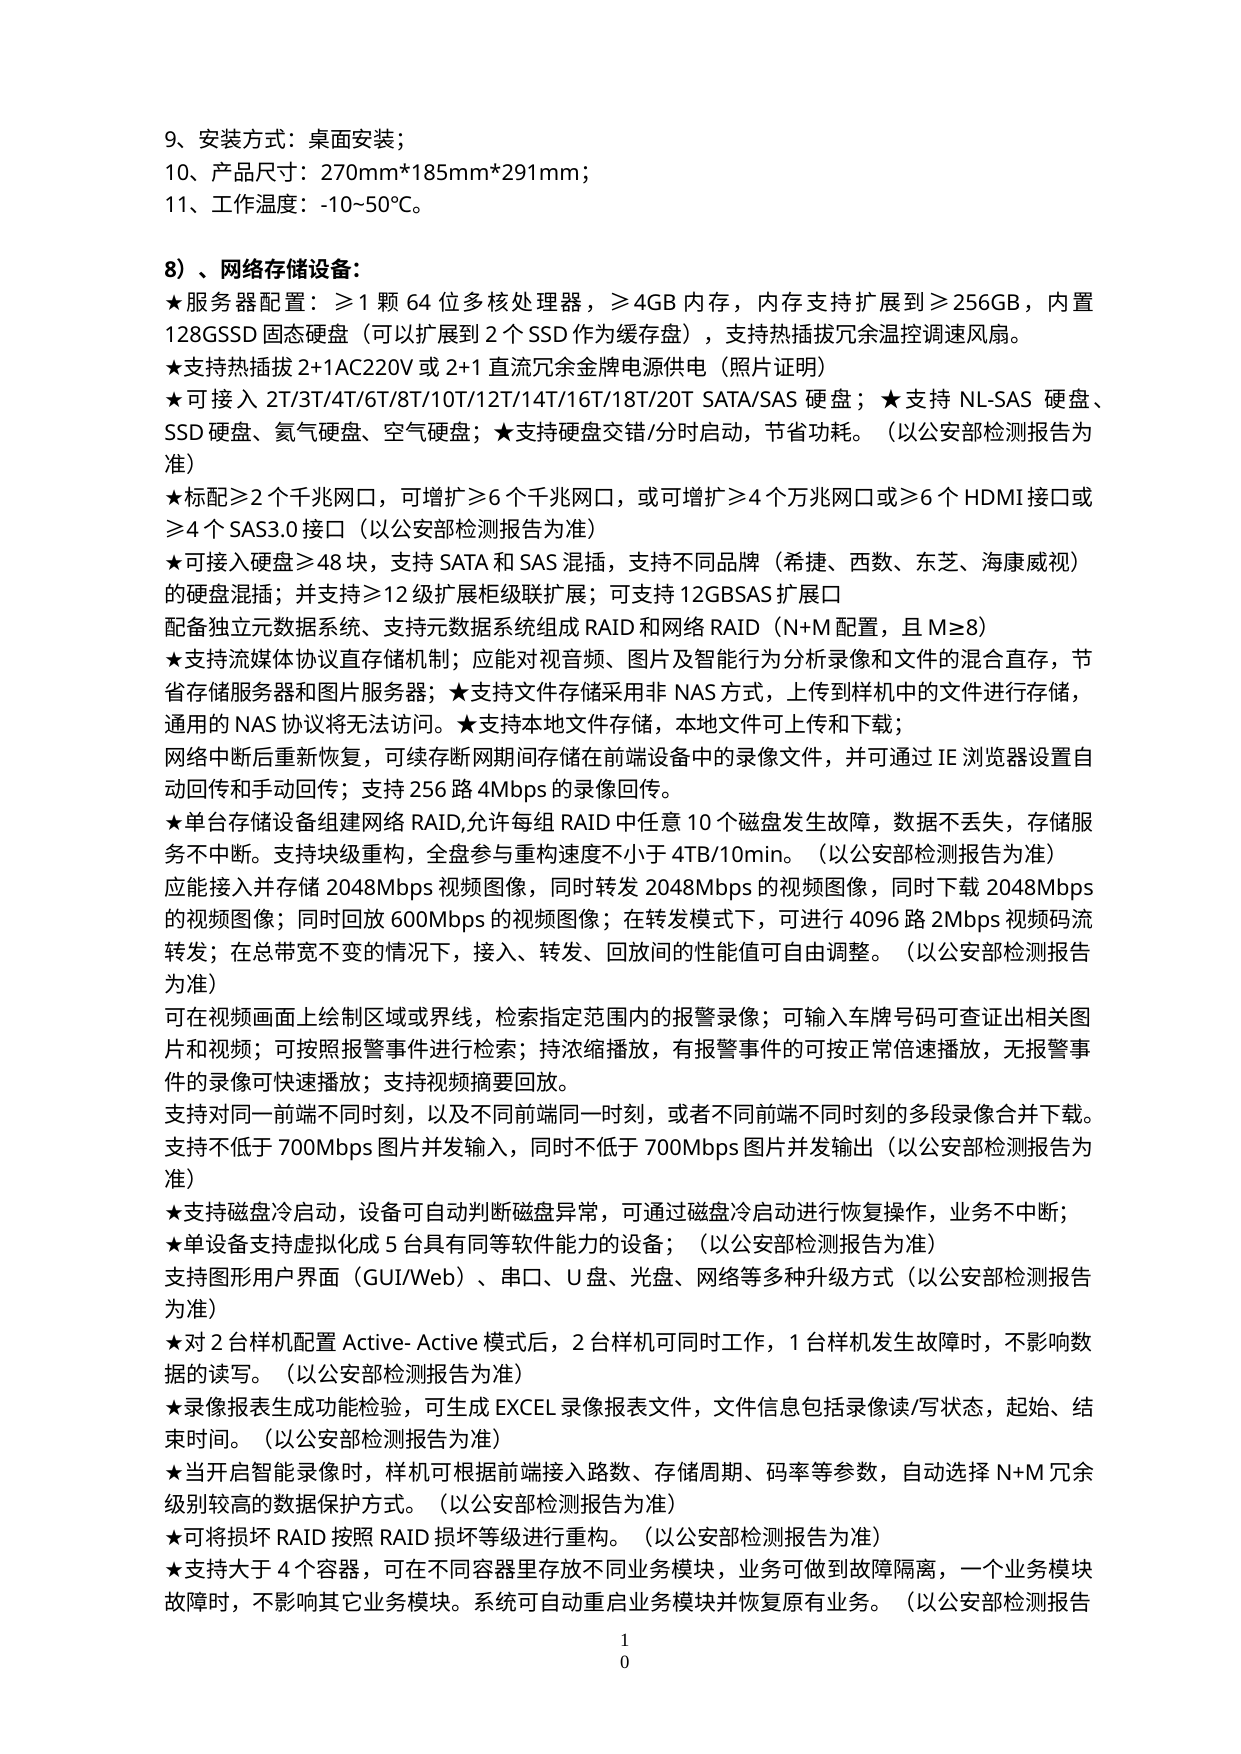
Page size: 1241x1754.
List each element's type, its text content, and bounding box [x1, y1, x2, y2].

text 支持对同一前端不同时刻，以及不同前端同一时刻，或者不同前端不同时刻的多段录像合并下载。 [164, 1097, 1094, 1129]
list 、网络存储设备： [164, 252, 1094, 284]
text 支持图形用户界面（GUI/Web）、串口、U盘、光盘、网络等多种升级方式（以公安部检测报告为准） [164, 1259, 1094, 1324]
text ★服务器配置：≥1颗64位多核处理器，≥4GB内存，内存支持扩展到≥256GB，内置128GSSD固态硬盘（可以扩展到2个SSD作为缓存盘），支持热插拔冗余温控调速风扇。 [164, 284, 1094, 349]
text ★录像报表生成功能检验，可生成EXCEL录像报表文件，文件信息包括录像读/写状态，起始、结束时间。（以公安部检测报告为准） [164, 1389, 1094, 1454]
text 应能接入并存储2048Mbps视频图像，同时转发2048Mbps的视频图像，同时下载2048Mbps的视频图像；同时回放600Mbps的视频图像；在转发模式下，可进行4096路2Mbps视频码流转发；在总带宽不变的情况下，接入、转发、回放间的性能值可自由调整。（以公安部检测报告为准） [164, 869, 1094, 999]
text 网络中断后重新恢复，可续存断网期间存储在前端设备中的录像文件，并可通过IE浏览器设置自动回传和手动回传；支持256路4Mbps的录像回传。 [164, 739, 1094, 804]
text 支持不低于700Mbps图片并发输入，同时不低于700Mbps图片并发输出（以公安部检测报告为准） [164, 1129, 1094, 1194]
text ★支持流媒体协议直存储机制；应能对视音频、图片及智能行为分析录像和文件的混合直存，节省存储服务器和图片服务器；★支持文件存储采用非NAS方式，上传到样机中的文件进行存储，通用的NAS协议将无法访问。★支持本地文件存储，本地文件可上传和下载； [164, 642, 1094, 739]
text ★支持磁盘冷启动，设备可自动判断磁盘异常，可通过磁盘冷启动进行恢复操作，业务不中断； [164, 1194, 1094, 1227]
text 可在视频画面上绘制区域或界线，检索指定范围内的报警录像；可输入车牌号码可查证出相关图片和视频；可按照报警事件进行检索；持浓缩播放，有报警事件的可按正常倍速播放，无报警事件的录像可快速播放；支持视频摘要回放。 [164, 999, 1094, 1097]
text 配备独立元数据系统、支持元数据系统组成RAID和网络RAID（N+M配置，且M≥8） [164, 609, 1094, 642]
text ★当开启智能录像时，样机可根据前端接入路数、存储周期、码率等参数，自动选择N+M冗余级别较高的数据保护方式。（以公安部检测报告为准） [164, 1454, 1094, 1519]
text ★单台存储设备组建网络RAID,允许每组RAID中任意10个磁盘发生故障，数据不丢失，存储服务不中断。支持块级重构，全盘参与重构速度不小于4TB/10min。（以公安部检测报告为准） [164, 804, 1094, 869]
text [164, 1552, 1094, 1617]
text ★可接入硬盘≥48块，支持SATA和SAS混插，支持不同品牌（希捷、西数、东芝、海康威视）的硬盘混插；并支持≥12级扩展柜级联扩展；可支持12GBSAS扩展口 [164, 544, 1094, 609]
text 10、产品尺寸：270mm*185mm*291mm； [164, 154, 1094, 187]
text 9、安装方式：桌面安装； [164, 122, 1094, 154]
text 11、工作温度：-10~50℃。 [164, 187, 1094, 219]
text ★支持热插拔2+1AC220V 或 2+1 直流冗余金牌电源供电（照片证明） [164, 349, 1094, 382]
text ★可接入2T/3T/4T/6T/8T/10T/12T/14T/16T/18T/20T SATA/SAS硬盘；★支持NL-SAS 硬盘、SSD硬盘、氦气硬盘、空气硬盘；★支持硬盘交错/分时启动，节省功耗。（以公安部检测报告为准） [164, 382, 1094, 479]
text ★标配≥2个千兆网口，可增扩≥6个千兆网口，或可增扩≥4个万兆网口或≥6个HDMI接口或≥4个SAS3.0接口（以公安部检测报告为准） [164, 479, 1094, 544]
text ★单设备支持虚拟化成5台具有同等软件能力的设备；（以公安部检测报告为准） [164, 1227, 1094, 1259]
text ★对2台样机配置Active- Active模式后，2台样机可同时工作，1台样机发生故障时，不影响数据的读写。（以公安部检测报告为准） [164, 1324, 1094, 1389]
text ★可将损坏RAID按照RAID损坏等级进行重构。（以公安部检测报告为准） [164, 1519, 1094, 1552]
